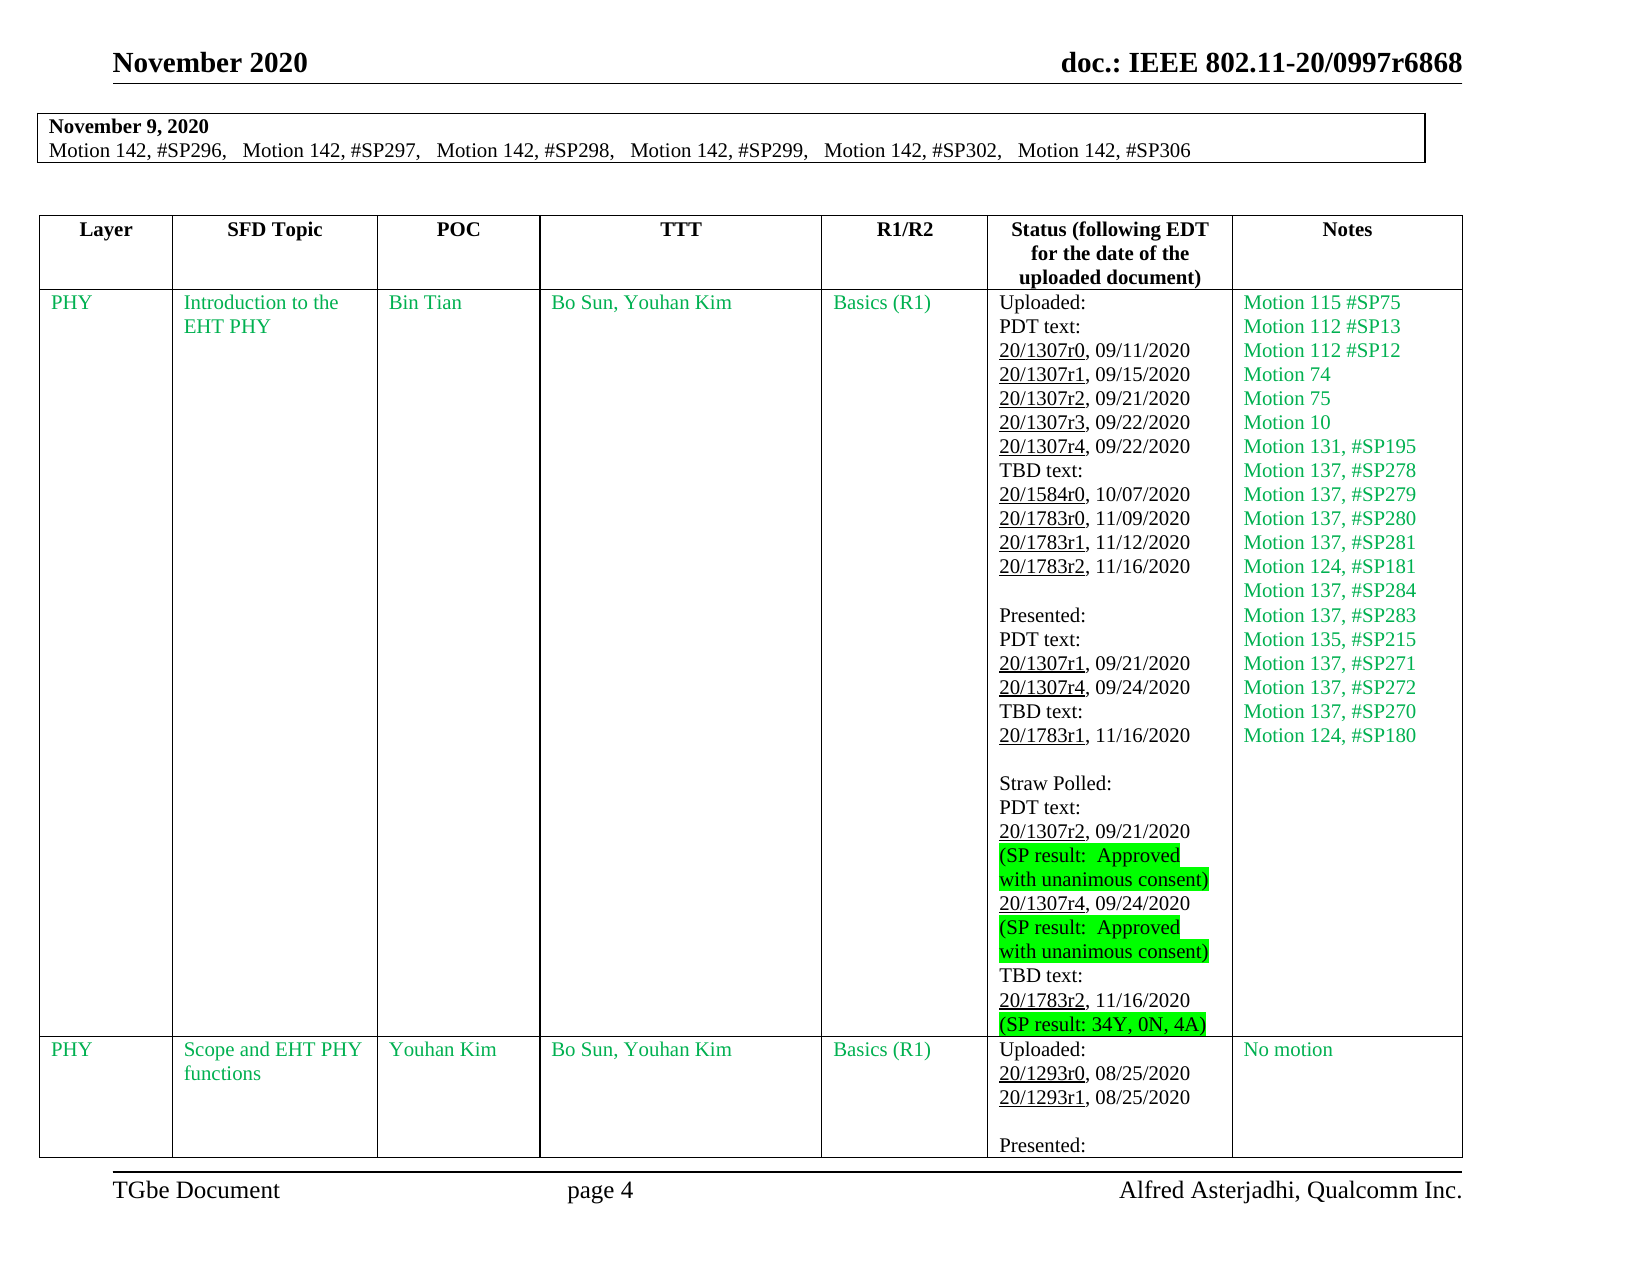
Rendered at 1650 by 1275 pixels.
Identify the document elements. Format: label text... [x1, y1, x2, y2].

table_header SFD Topic [173, 216, 377, 289]
table_cell Youhan Kim [378, 1037, 539, 1157]
table_cell Introduction to the EHT PHY [173, 290, 377, 1036]
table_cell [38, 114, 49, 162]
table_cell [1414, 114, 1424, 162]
table_header R1/R2 [822, 216, 987, 289]
table_cell Basics (R1) [822, 1037, 987, 1157]
table_header Notes [1233, 216, 1462, 289]
table_cell Bin Tian [378, 290, 539, 1036]
table_cell Motion 115 #SP75 Motion 112 #SP13 Motion 112 #SP12 Motion 74 Motion 75 Motion 10 Motion 131, #SP195 Motion 137, #SP278 Motion 137, #SP279 Motion 137, #SP280 Motion 137, #SP281 Motion 124, #SP181 Motion 137, #SP284 Motion 137, #SP283 Motion 135, #SP215 Motion 137, #SP271 Motion 137, #SP272 Motion 137, #SP270 Motion 124, #SP180 [1233, 290, 1462, 1036]
table_header TTT [541, 216, 821, 289]
table_cell Bo Sun, Youhan Kim [541, 1037, 821, 1157]
table_cell PHY [40, 290, 172, 1036]
table_header Status (following EDT for the date of the uploaded document) [988, 216, 1232, 289]
table_cell No motion [1233, 1037, 1462, 1157]
table_header Layer [40, 216, 172, 289]
table_header POC [378, 216, 539, 289]
table_cell PHY [40, 1037, 172, 1157]
table_cell Basics (R1) [822, 290, 987, 1036]
table_cell Bo Sun, Youhan Kim [541, 290, 821, 1036]
table_cell Scope and EHT PHY functions [173, 1037, 377, 1157]
table_cell Uploaded: PDT text: 20/1307r0, 09/11/2020 20/1307r1, 09/15/2020 20/1307r2, 09/21/2020 20/1307r3, 09/22/2020 20/1307r4, 09/22/2020 TBD text: 20/1584r0, 10/07/2020 20/1783r0, 11/09/2020 20/1783r1, 11/12/2020 20/1783r2, 11/16/2020 Presented: PDT text: 20/1307r1, 09/21/2020 20/1307r4, 09/24/2020 TBD text: 20/1783r1, 11/16/2020 Straw Polled: PDT text: 20/1307r2, 09/21/2020 (SP result: Approved with unanimous consent) 20/1307r4, 09/24/2020 (SP result: Approved with unanimous consent) TBD text: 20/1783r2, 11/16/2020 (SP result: 34Y, 0N, 4A) [988, 290, 1232, 1036]
